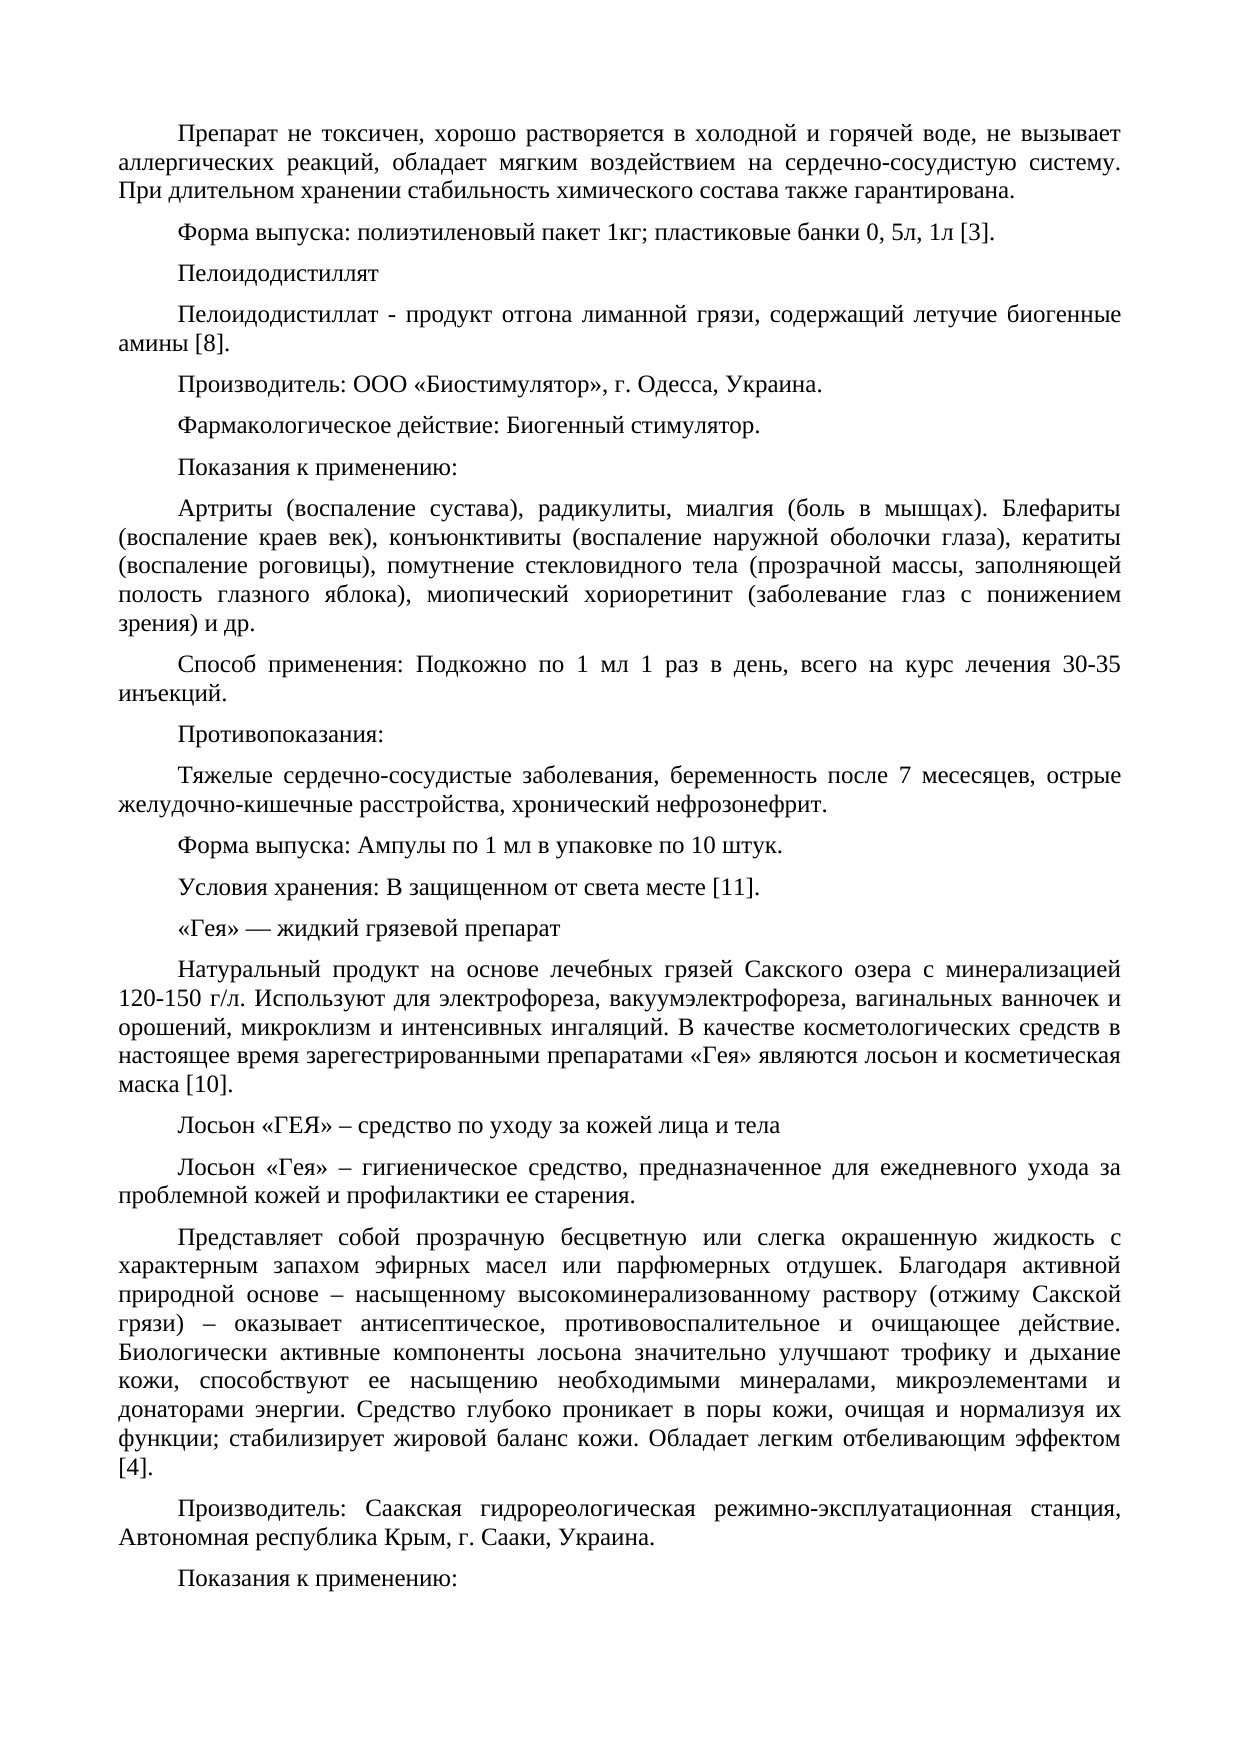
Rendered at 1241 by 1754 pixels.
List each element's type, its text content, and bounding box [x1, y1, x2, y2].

text Представляет собой прозрачную бесцветную или слегка окрашенную жидкость с характерным запахом эфирных масел или парфюмерных отдушек. Благодаря активной природной основе – насыщенному высокоминерализованному раствору (отжиму Сакской грязи) – оказывает антисептическое, противовоспалительное и очищающее действие. Биологически активные компоненты лосьона значительно улучшают трофику и дыхание кожи, способствуют ее насыщению необходимыми минералами, микроэлементами и донаторами энергии. Средство глубоко проникает в поры кожи, очищая и нормализуя их функции; стабилизирует жировой баланс кожи. Обладает легким отбеливающим эффектом [4]. [118, 1222, 1122, 1481]
text Фармакологическое действие: Биогенный стимулятор. [118, 411, 1122, 439]
text Форма выпуска: Ампулы по 1 мл в упаковке по 10 штук. [118, 831, 1122, 859]
text Тяжелые сердечно-сосудистые заболевания, беременность после 7 месесяцев, острые желудочно-кишечные расстройства, хронический нефрозонефрит. [118, 761, 1122, 818]
text Форма выпуска: полиэтиленовый пакет 1кг; пластиковые банки 0, 5л, 1л [3]. [118, 217, 1122, 246]
text Лосьон «ГЕЯ» – средство по уходу за кожей лица и тела [118, 1111, 1122, 1139]
text Артриты (воспаление сустава), радикулиты, миалгия (боль в мышцах). Блефариты (воспаление краев век), конъюнктивиты (воспаление наружной оболочки глаза), кератиты (воспаление роговицы), помутнение стекловидного тела (прозрачной массы, заполняющей полость глазного яблока), миопический хориоретинит (заболевание глаз с понижением зрения) и др. [118, 493, 1122, 637]
text Лосьон «Гея» – гигиеническое средство, предназначенное для ежедневного ухода за проблемной кожей и профилактики ее старения. [118, 1152, 1122, 1209]
text Пелоидодистиллат - продукт отгона лиманной грязи, содержащий летучие биогенные амины [8]. [118, 299, 1122, 357]
text Натуральный продукт на основе лечебных грязей Сакского озера с минерализацией 120-150 г/л. Используют для электрофореза, вакуумэлектрофореза, вагинальных ванночек и орошений, микроклизм и интенсивных ингаляций. В качестве косметологических средств в настоящее время зарегестрированными препаратами «Гея» являются лосьон и косметическая маска [10]. [118, 954, 1122, 1098]
text Препарат не токсичен, хорошо растворяется в холодной и горячей воде, не вызывает аллергических реакций, обладает мягким воздействием на сердечно-сосудистую систему. При длительном хранении стабильность химического состава также гарантирована. [118, 118, 1122, 204]
text Показания к применению: [118, 452, 1122, 481]
text Производитель: Саакская гидрореологическая режимно-эксплуатационная станция, Автономная республика Крым, г. Сааки, Украина. [118, 1493, 1122, 1551]
text Способ применения: Подкожно по 1 мл 1 раз в день, всего на курс лечения 30-35 инъекций. [118, 649, 1122, 707]
text Показания к применению: [118, 1563, 1122, 1592]
text Условия хранения: В защищенном от света месте [11]. [118, 872, 1122, 901]
text «Гея» — жидкий грязевой препарат [118, 913, 1122, 942]
text Пелоидодистиллят [118, 258, 1122, 287]
text Противопоказания: [118, 719, 1122, 748]
text Производитель: ООО «Биостимулятор», г. Одесса, Украина. [118, 369, 1122, 398]
